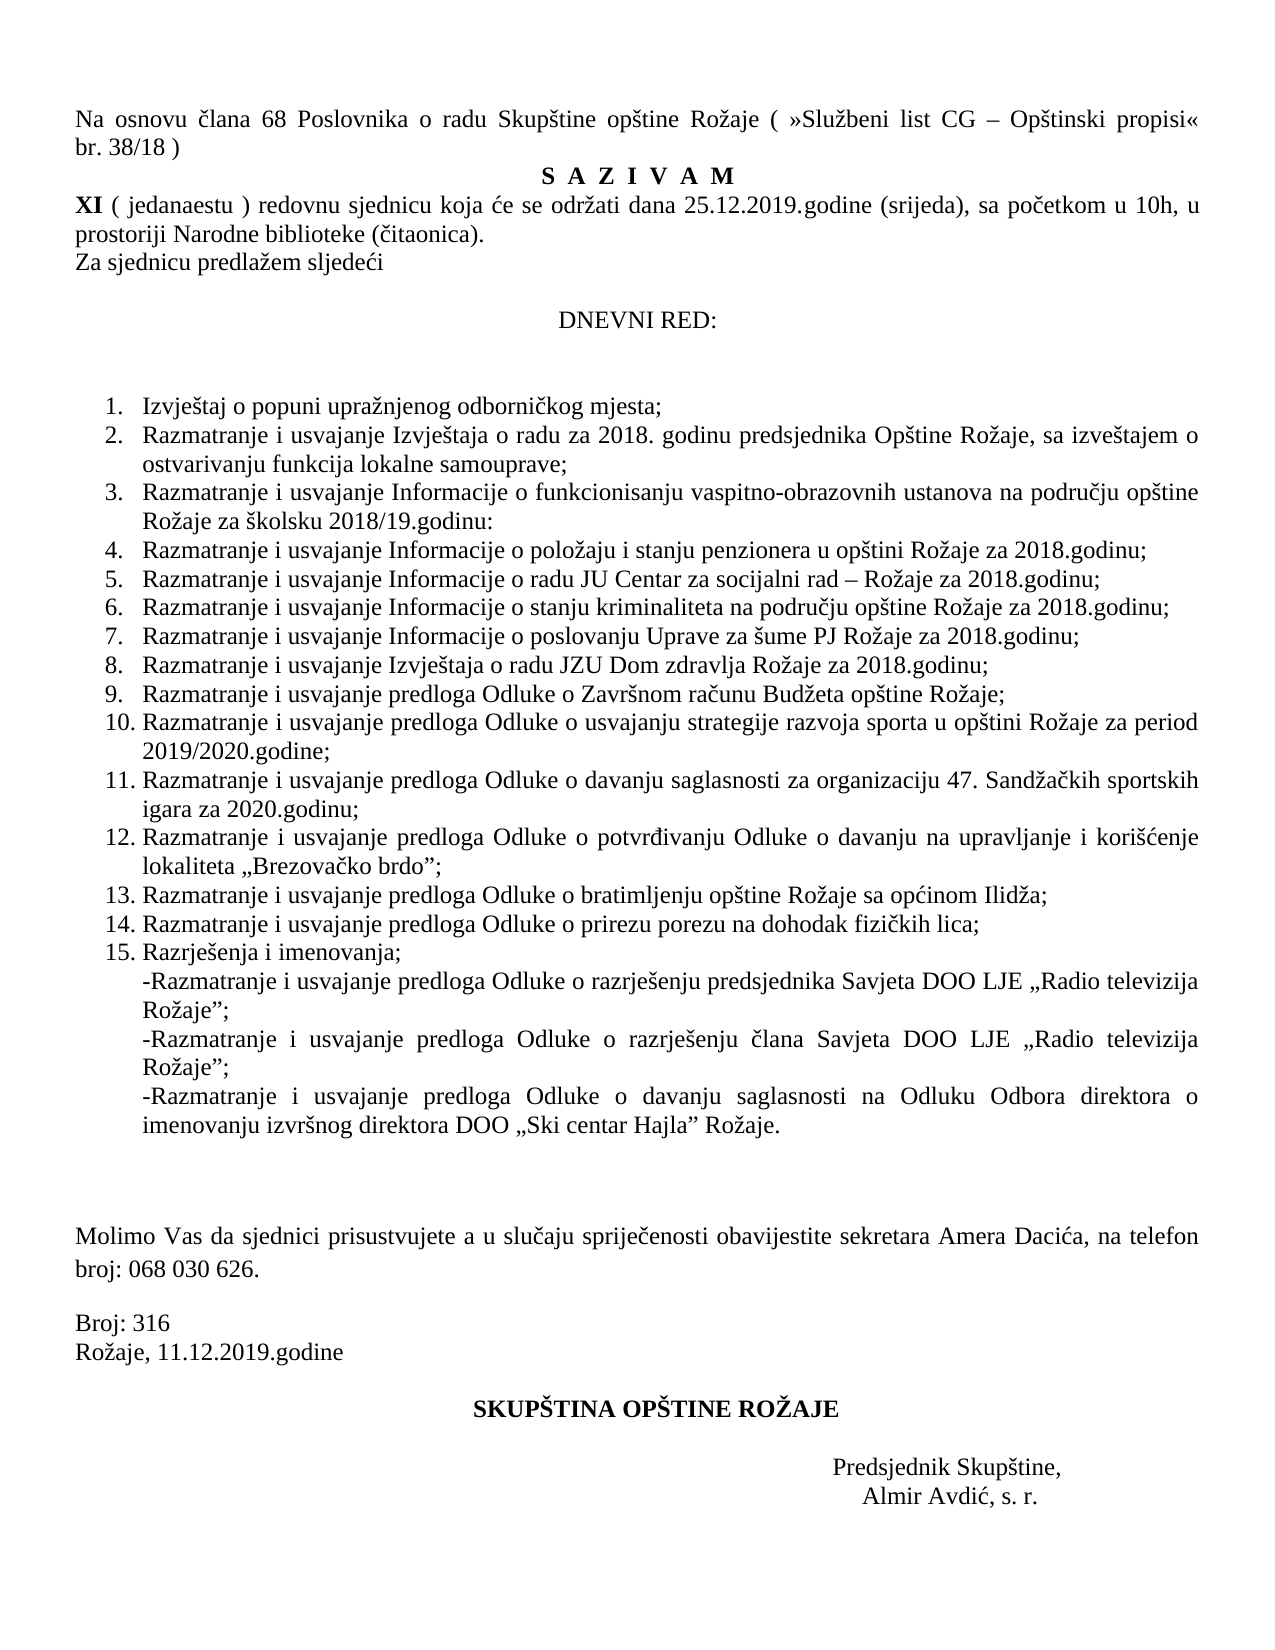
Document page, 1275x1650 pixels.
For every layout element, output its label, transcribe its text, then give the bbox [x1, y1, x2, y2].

list Razmatranje i usvajanje predloga Odluke o usvajanju strategije razvoja sporta u opštini Rožaje za period 2019/2020.godine; [104, 707, 1200, 765]
text Rožaje, 11.12.2019.godine [75, 1337, 1200, 1366]
list Razmatranje i usvajanje predloga Odluke o prirezu porezu na dohodak fizičkih lica; [104, 909, 1200, 937]
list Razmatranje i usvajanje Informacije o poslovanju Uprave za šume PJ Rožaje za 2018.godinu; [104, 621, 1200, 650]
list Izvještaj o popuni upražnjenog odborničkog mjesta; [104, 391, 1200, 420]
list Razmatranje i usvajanje predloga Odluke o bratimljenju opštine Rožaje sa općinom Ilidža; [104, 880, 1200, 909]
list SKUPŠTINA OPŠTINE ROŽAJE [112, 1394, 1200, 1423]
list Razmatranje i usvajanje predloga Odluke o davanju saglasnosti za organizaciju 47. Sandžačkih sportskih igara za 2020.godinu; [104, 765, 1200, 822]
text -Razmatranje i usvajanje predloga Odluke o razrješenju predsjednika Savjeta DOO LJE „Radio televizija Rožaje”; [142, 966, 1200, 1024]
list Predsjednik Skupštine, [637, 1452, 1200, 1481]
list Razmatranje i usvajanje Informacije o radu JU Centar za socijalni rad – Rožaje za 2018.godinu; [104, 564, 1200, 592]
list Razrješenja i imenovanja; [104, 937, 1200, 966]
text -Razmatranje i usvajanje predloga Odluke o davanju saglasnosti na Odluku Odbora direktora o imenovanju izvršnog direktora DOO „Ski centar Hajla” Rožaje. [142, 1081, 1200, 1139]
text DNEVNI RED: [75, 305, 1200, 334]
list Almir Avdić, s. r. [112, 1481, 1200, 1509]
text XI ( jedanaestu ) redovnu sjednicu koja će se održati dana 25.12.2019.godine (srijeda), sa početkom u 10h, u prostoriji Narodne biblioteke (čitaonica). [75, 190, 1200, 247]
text Molimo Vas da sjednici prisustvujete a u slučaju spriječenosti obavijestite sekretara Amera Dacića, na telefon broj: 068 030 626. [75, 1221, 1200, 1283]
text Broj: 316 [75, 1308, 1200, 1337]
list Razmatranje i usvajanje Informacije o položaju i stanju penzionera u opštini Rožaje za 2018.godinu; [104, 535, 1200, 564]
list Razmatranje i usvajanje predloga Odluke o potvrđivanju Odluke o davanju na upravljanje i korišćenje lokaliteta „Brezovačko brdo”; [104, 822, 1200, 880]
list Razmatranje i usvajanje Izvještaja o radu JZU Dom zdravlja Rožaje za 2018.godinu; [104, 650, 1200, 679]
text -Razmatranje i usvajanje predloga Odluke o razrješenju člana Savjeta DOO LJE „Radio televizija Rožaje”; [142, 1024, 1200, 1081]
list Razmatranje i usvajanje predloga Odluke o Završnom računu Budžeta opštine Rožaje; [104, 679, 1200, 707]
list Razmatranje i usvajanje Informacije o funkcionisanju vaspitno-obrazovnih ustanova na području opštine Rožaje za školsku 2018/19.godinu: [104, 477, 1200, 535]
text Za sjednicu predlažem sljedeći [75, 247, 1200, 276]
list Razmatranje i usvajanje Informacije o stanju kriminaliteta na području opštine Rožaje za 2018.godinu; [104, 592, 1200, 621]
list Razmatranje i usvajanje Izvještaja o radu za 2018. godinu predsjednika Opštine Rožaje, sa izveštajem o ostvarivanju funkcija lokalne samouprave; [104, 420, 1200, 477]
text Na osnovu člana 68 Poslovnika o radu Skupštine opštine Rožaje ( »Službeni list CG – Opštinski propisi« br. 38/18 ) [75, 104, 1200, 161]
text S A Z I V A M [75, 161, 1200, 190]
